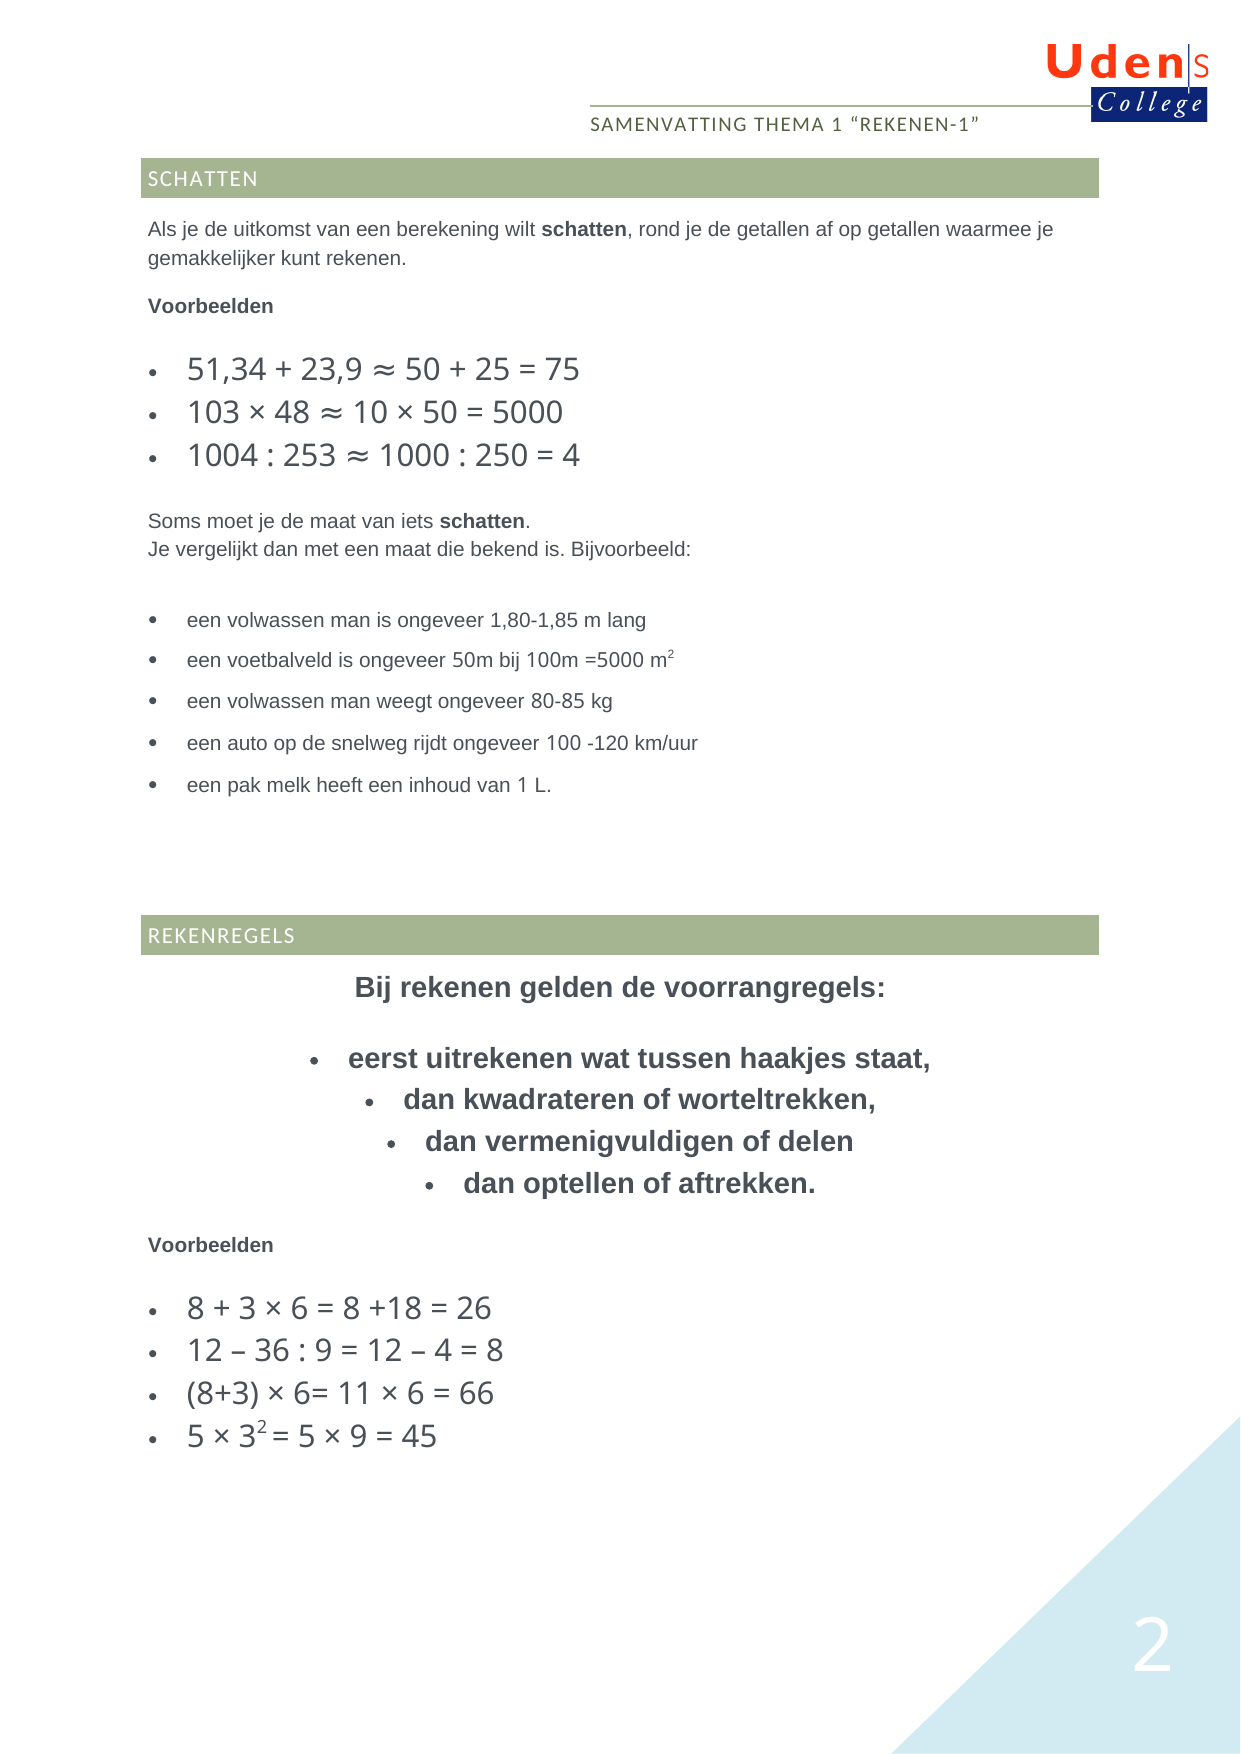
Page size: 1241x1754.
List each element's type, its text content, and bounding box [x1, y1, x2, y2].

list dan vermenigvuldigen of delen [149, 1116, 1093, 1158]
list dan kwadrateren of worteltrekken, [149, 1074, 1093, 1116]
list een volwassen man weegt ongeveer 80-85 kg [149, 673, 1093, 715]
text Als je de uitkomst van een berekening wilt schatten, rond je de getallen af op getallen waarmee je gemakkelijker kunt rekenen. [148, 213, 1093, 269]
list een volwassen man is ongeveer 1,80-1,85 m lang [149, 590, 1093, 631]
subtitle Schatten [148, 164, 1093, 192]
list eerst uitrekenen wat tussen haakjes staat, [149, 1033, 1093, 1074]
list 103 × 48 ≈ 10 × 50 = 5000 [149, 390, 1093, 433]
text Voorbeelden [148, 290, 1093, 318]
list 51,34 + 23,9 ≈ 50 + 25 = 75 [149, 347, 1093, 390]
picture [1047, 44, 1209, 122]
list een pak melk heeft een inhoud van 1 L. [149, 756, 1093, 798]
list 12 – 36 : 9 = 12 – 4 = 8 [149, 1328, 1093, 1371]
text Voorbeelden [148, 1228, 1093, 1257]
list dan optellen of aftrekken. [149, 1158, 1093, 1199]
list 8 + 3 × 6 = 8 +18 = 26 [149, 1286, 1093, 1328]
list 1004 : 253 ≈ 1000 : 250 = 4 [149, 433, 1093, 475]
text Bij rekenen gelden de voorrangregels: [148, 970, 1093, 1003]
list een auto op de snelweg rijdt ongeveer 100 -120 km/uur [149, 715, 1093, 756]
text Soms moet je de maat van iets schatten. Je vergelijkt dan met een maat die bekend is. Bijvoorbeeld: [148, 504, 1093, 561]
list (8+3) × 6= 11 × 6 = 66 [149, 1371, 1093, 1413]
list een voetbalveld is ongeveer 50m bij 100m =5000 m2 [149, 631, 1093, 673]
subtitle Rekenregels [148, 921, 1093, 949]
list 5 × 32 = 5 × 9 = 45 [149, 1413, 1093, 1456]
